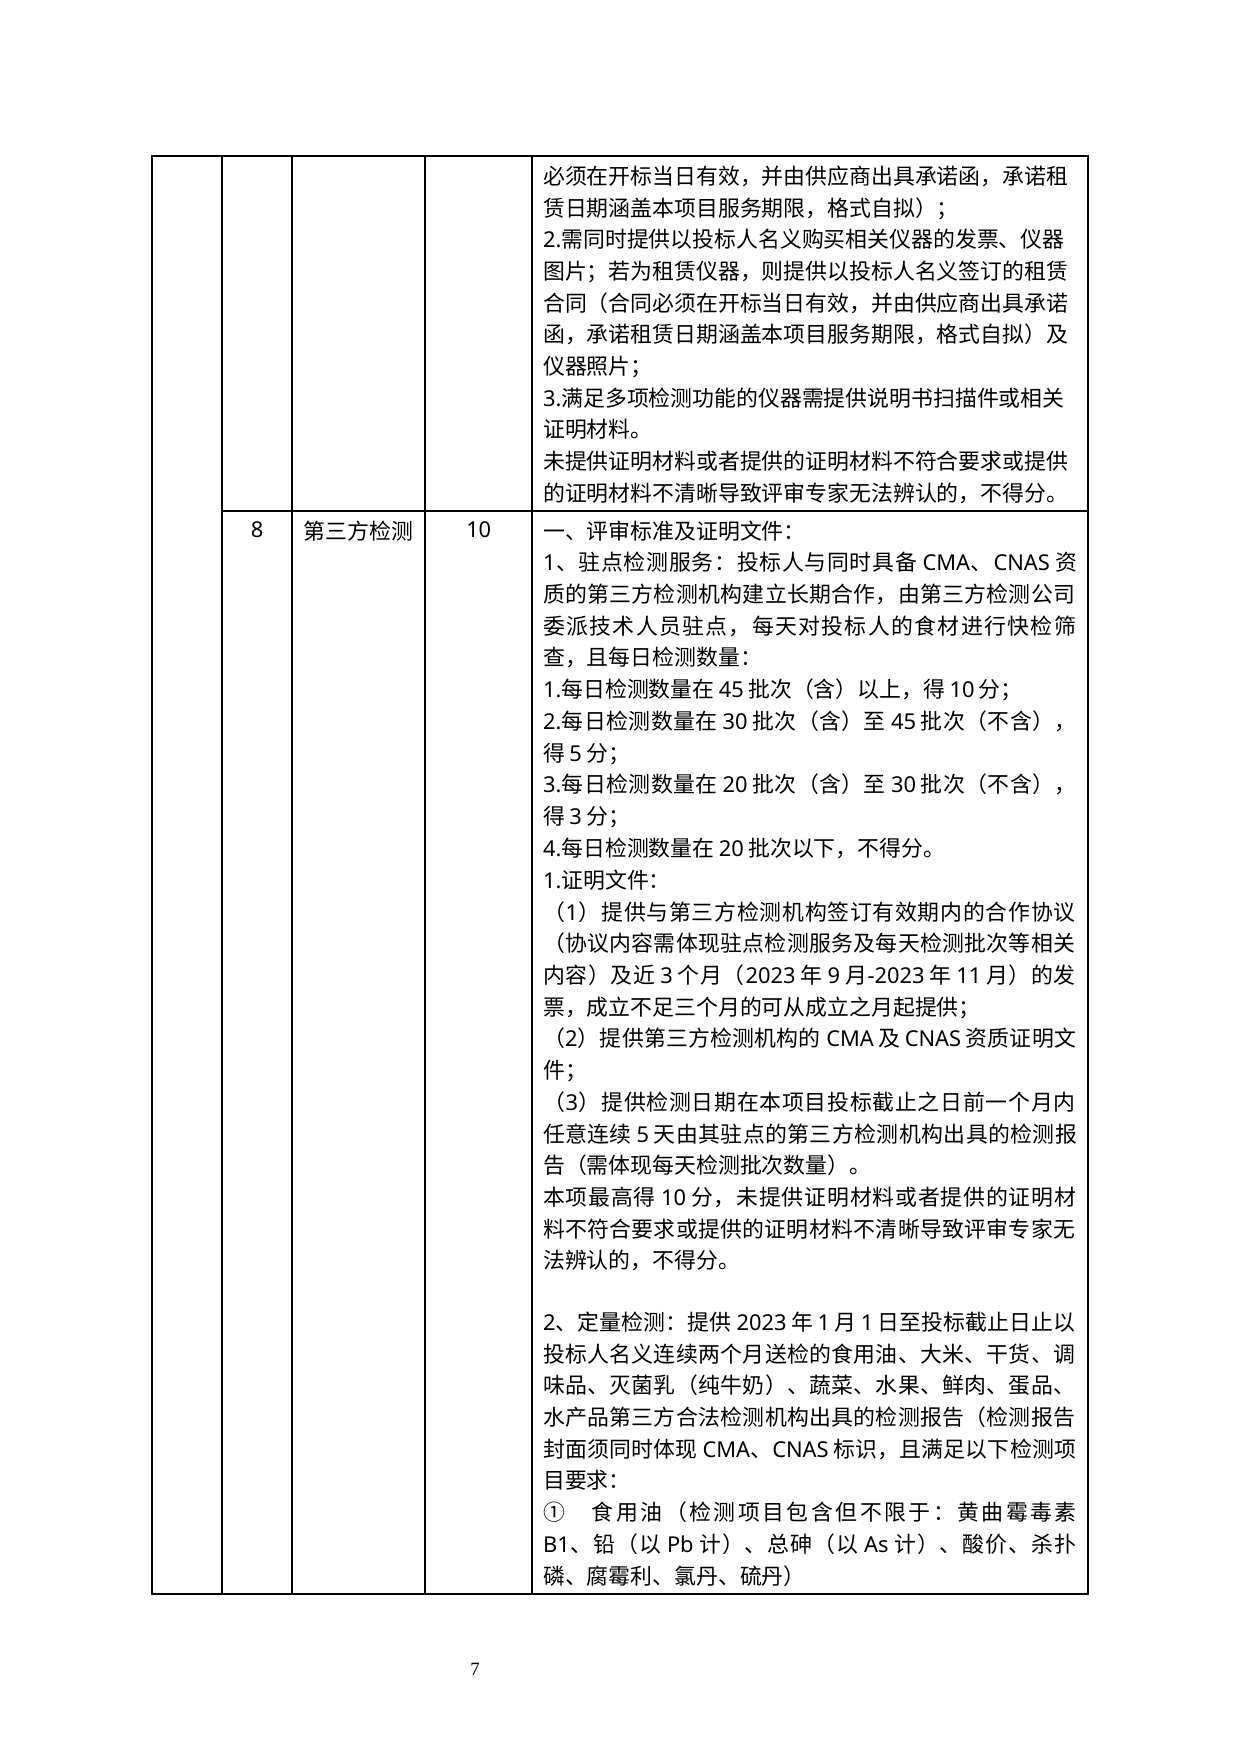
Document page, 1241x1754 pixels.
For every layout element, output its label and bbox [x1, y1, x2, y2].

table_cell [148, 150, 1093, 1599]
